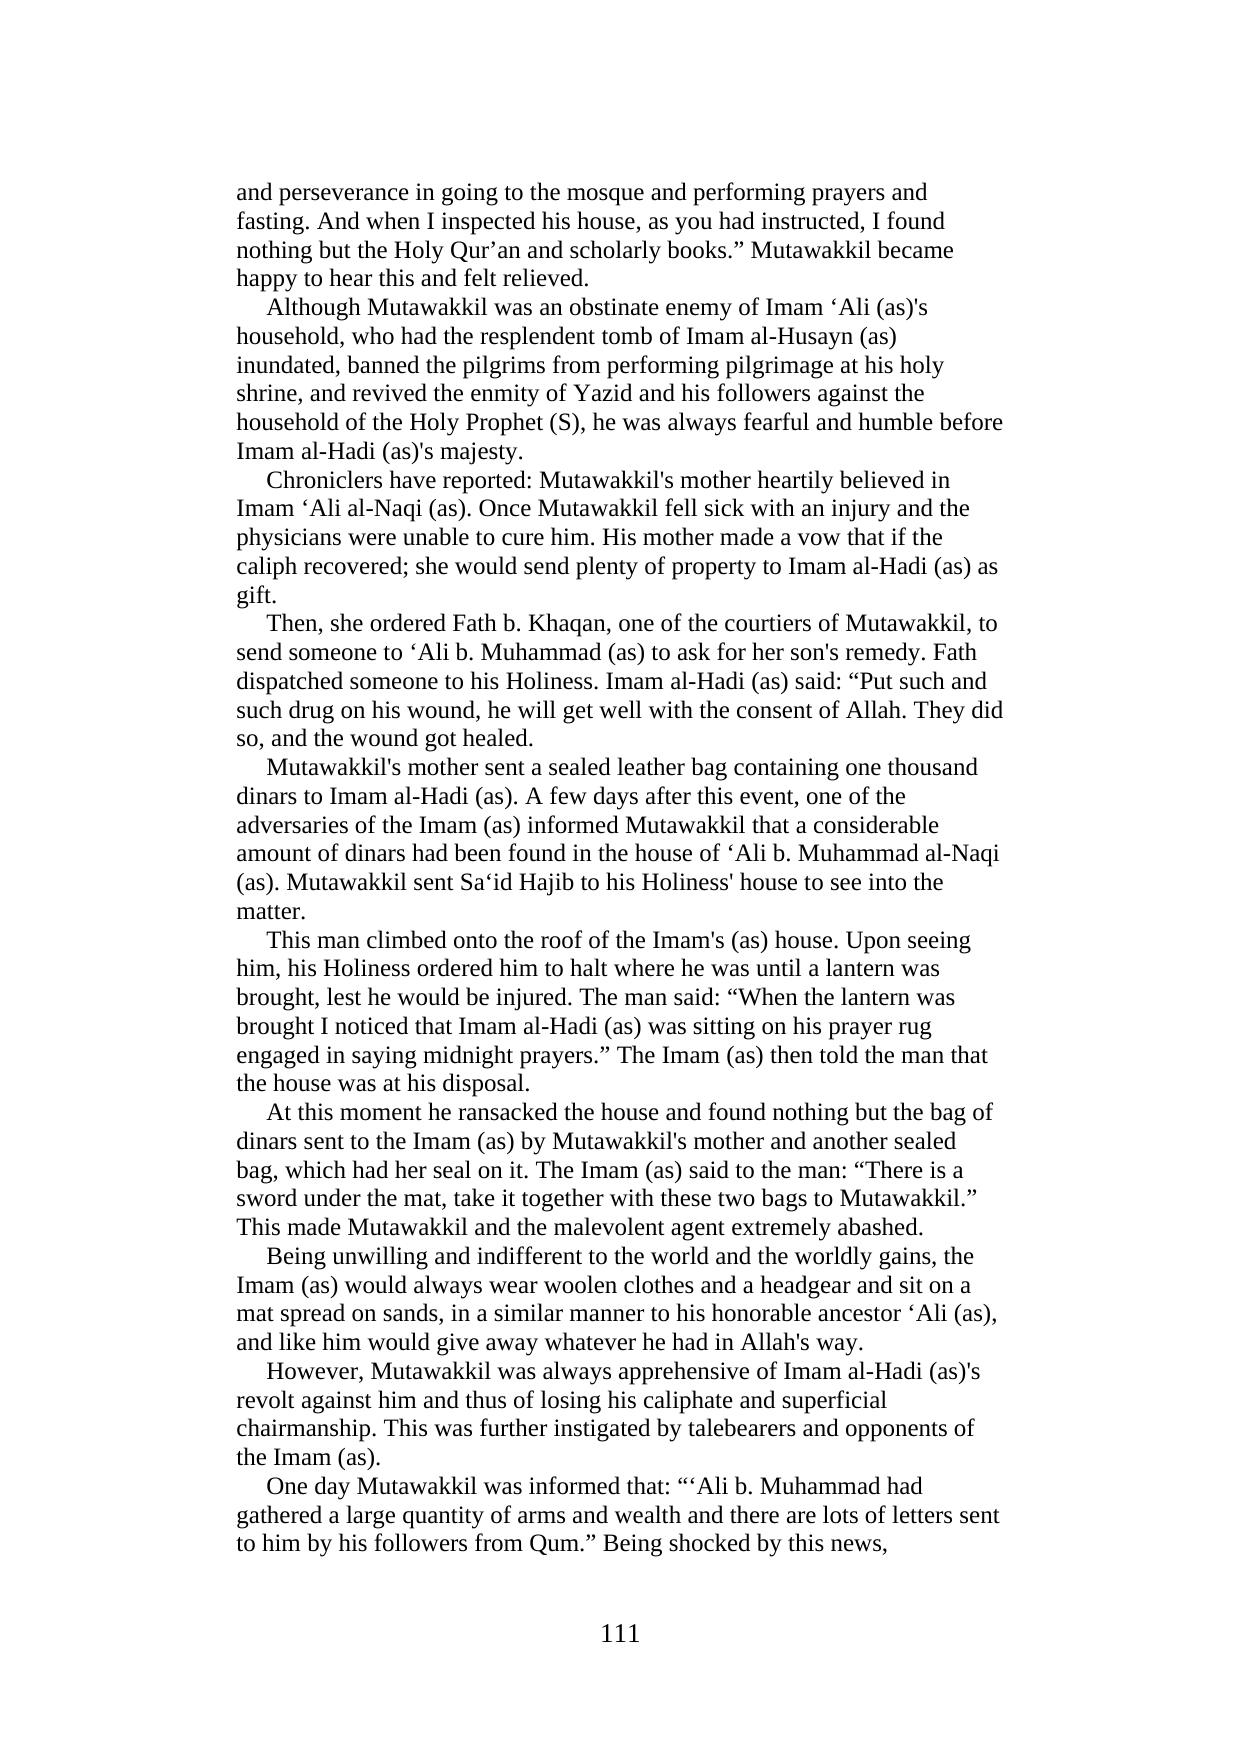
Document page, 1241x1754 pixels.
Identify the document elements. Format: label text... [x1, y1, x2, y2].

text At this moment he ransacked the house and found nothing but the bag of dinars sent to the Imam (as) by Mutawakkil's mother and another sealed bag, which had her seal on it. The Imam (as) said to the man: “There is a sword under the mat, take it together with these two bags to Mutawakkil.” This made Mutawakkil and the malevolent agent extremely abashed. [236, 1097, 1004, 1241]
text Being unwilling and indifferent to the world and the worldly gains, the Imam (as) would always wear woolen clothes and a headgear and sit on a mat spread on sands, in a similar manner to his honorable ancestor ‘Ali (as), and like him would give away whatever he had in Allah's way. [236, 1241, 1004, 1356]
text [236, 1471, 1004, 1557]
text This man climbed onto the roof of the Imam's (as) house. Upon seeing him, his Holiness ordered him to halt where he was until a lantern was brought, lest he would be injured. The man said: “When the lantern was brought I noticed that Imam al-Hadi (as) was sitting on his prayer rug engaged in saying midnight prayers.” The Imam (as) then told the man that the house was at his disposal. [236, 925, 1004, 1097]
text Although Mutawakkil was an obstinate enemy of Imam ‘Ali (as)'s household, who had the resplendent tomb of Imam al-Husayn (as) inundated, banned the pilgrims from performing pilgrimage at his holy shrine, and revived the enmity of Yazid and his followers against the household of the Holy Prophet (S), he was always fearful and humble before Imam al-Hadi (as)'s majesty. [236, 292, 1004, 465]
text Then, she ordered Fath b. Khaqan, one of the courtiers of Mutawakkil, to send someone to ‘Ali b. Muhammad (as) to ask for her son's remedy. Fath dispatched someone to his Holiness. Imam al-Hadi (as) said: “Put such and such drug on his wound, he will get well with the consent of Allah. They did so, and the wound got healed. [236, 608, 1004, 752]
text However, Mutawakkil was always apprehensive of Imam al-Hadi (as)'s revolt against him and thus of losing his caliphate and superficial chairmanship. This was further instigated by talebearers and opponents of the Imam (as). [236, 1356, 1004, 1471]
text Mutawakkil's mother sent a sealed leather bag containing one thousand dinars to Imam al-Hadi (as). A few days after this event, one of the adversaries of the Imam (as) informed Mutawakkil that a considerable amount of dinars had been found in the house of ‘Ali b. Muhammad al-Naqi (as). Mutawakkil sent Sa‘id Hajib to his Holiness' house to see into the matter. [236, 752, 1004, 925]
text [236, 177, 1004, 292]
text Chroniclers have reported: Mutawakkil's mother heartily believed in Imam ‘Ali al-Naqi (as). Once Mutawakkil fell sick with an injury and the physicians were unable to cure him. His mother made a vow that if the caliph recovered; she would send plenty of property to Imam al-Hadi (as) as gift. [236, 465, 1004, 608]
